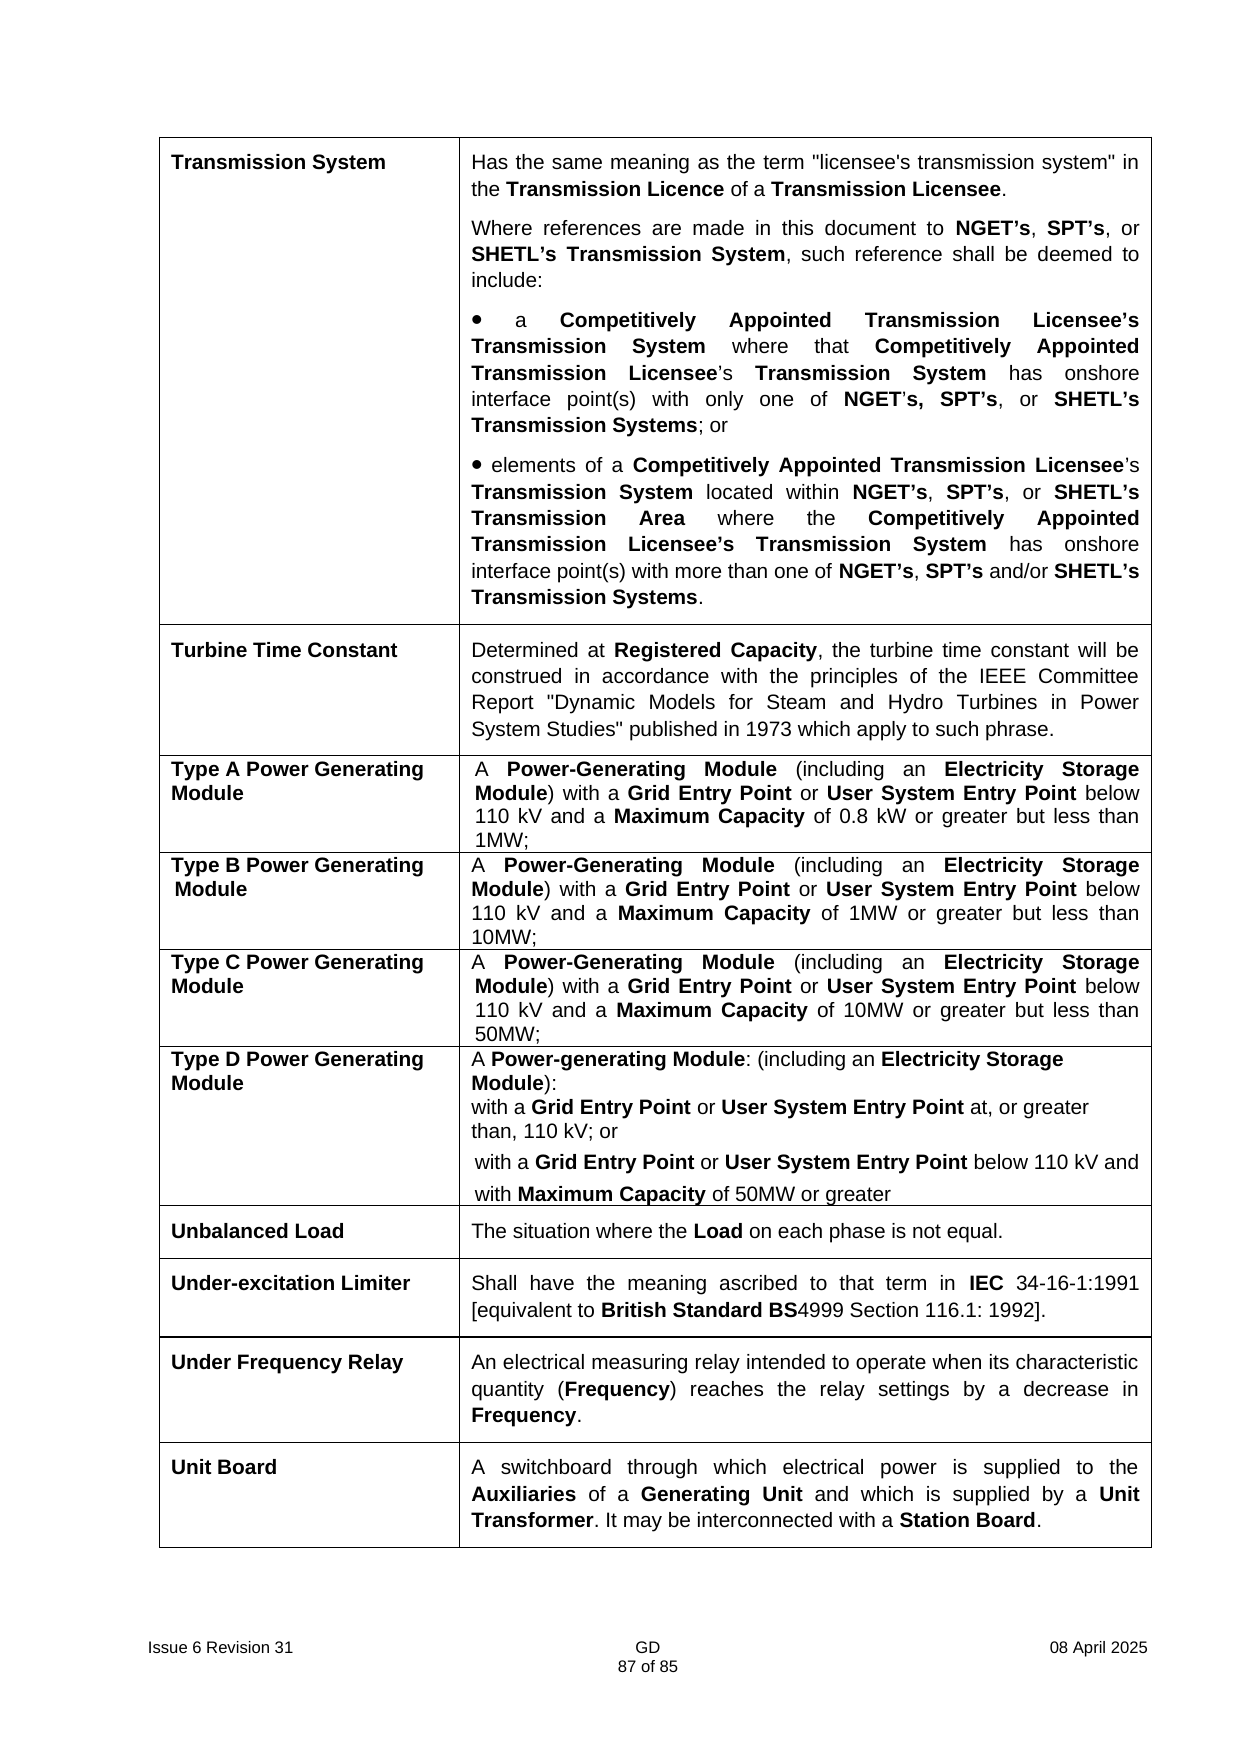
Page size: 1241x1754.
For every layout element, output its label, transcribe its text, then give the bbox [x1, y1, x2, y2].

table_cell Unit Board [160, 1443, 459, 1547]
table_cell Type A Power Generating Module [160, 756, 459, 852]
table_cell Type C Power Generating Module [160, 950, 459, 1046]
table_cell Under-excitation Limiter [160, 1259, 459, 1336]
table_cell Unbalanced Load [160, 1206, 459, 1258]
table_cell Type B Power Generating Module [160, 853, 459, 949]
table_cell Has the same meaning as the term "licensee's transmission system" in the Transmission Licence of a Transmission Licensee. Where references are made in this document to NGET’s, SPT’s, or SHETL’s Transmission System, such reference shall be deemed to include: ⦁ a Competitively Appointed Transmission Licensee’s Transmission System where that Competitively Appointed Transmission Licensee’s Transmission System has onshore interface point(s) with only one of NGET’s, SPT’s, or SHETL’s Transmission Systems; or ⦁ elements of a Competitively Appointed Transmission Licensee’s Transmission System located within NGET’s, SPT’s, or SHETL’s Transmission Area where the Competitively Appointed Transmission Licensee’s Transmission System has onshore interface point(s) with more than one of NGET’s, SPT’s and/or SHETL’s Transmission Systems. [460, 138, 1151, 624]
table_cell An electrical measuring relay intended to operate when its characteristic quantity (Frequency) reaches the relay settings by a decrease in Frequency. [460, 1338, 1151, 1442]
table_cell A Power-Generating Module (including an Electricity Storage Module) with a Grid Entry Point or User System Entry Point below 110 kV and a Maximum Capacity of 0.8 kW or greater but less than 1MW; [460, 756, 1151, 852]
table_cell A Power-Generating Module (including an Electricity Storage Module) with a Grid Entry Point or User System Entry Point below 110 kV and a Maximum Capacity of 10MW or greater but less than 50MW; [460, 950, 1151, 1046]
table_cell A Power-Generating Module (including an Electricity Storage Module) with a Grid Entry Point or User System Entry Point below 110 kV and a Maximum Capacity of 1MW or greater but less than 10MW; [460, 853, 1151, 949]
table_cell Type D Power Generating Module [160, 1047, 459, 1205]
table_cell Turbine Time Constant [160, 625, 459, 755]
table_cell A switchboard through which electrical power is supplied to the Auxiliaries of a Generating Unit and which is supplied by a Unit Transformer. It may be interconnected with a Station Board. [460, 1443, 1151, 1547]
table_cell Transmission System [160, 138, 459, 624]
table_cell The situation where the Load on each phase is not equal. [460, 1206, 1151, 1258]
table_cell Shall have the meaning ascribed to that term in IEC 34-16-1:1991 [equivalent to British Standard BS4999 Section 116.1: 1992]. [460, 1259, 1151, 1336]
table_cell Under Frequency Relay [160, 1338, 459, 1442]
table_cell A Power-generating Module: (including an Electricity Storage Module): with a Grid Entry Point or User System Entry Point at, or greater than, 110 kV; or with a Grid Entry Point or User System Entry Point below 110 kV and with Maximum Capacity of 50MW or greater [460, 1047, 1151, 1205]
table_cell Determined at Registered Capacity, the turbine time constant will be construed in accordance with the principles of the IEEE Committee Report "Dynamic Models for Steam and Hydro Turbines in Power System Studies" published in 1973 which apply to such phrase. [460, 625, 1151, 755]
